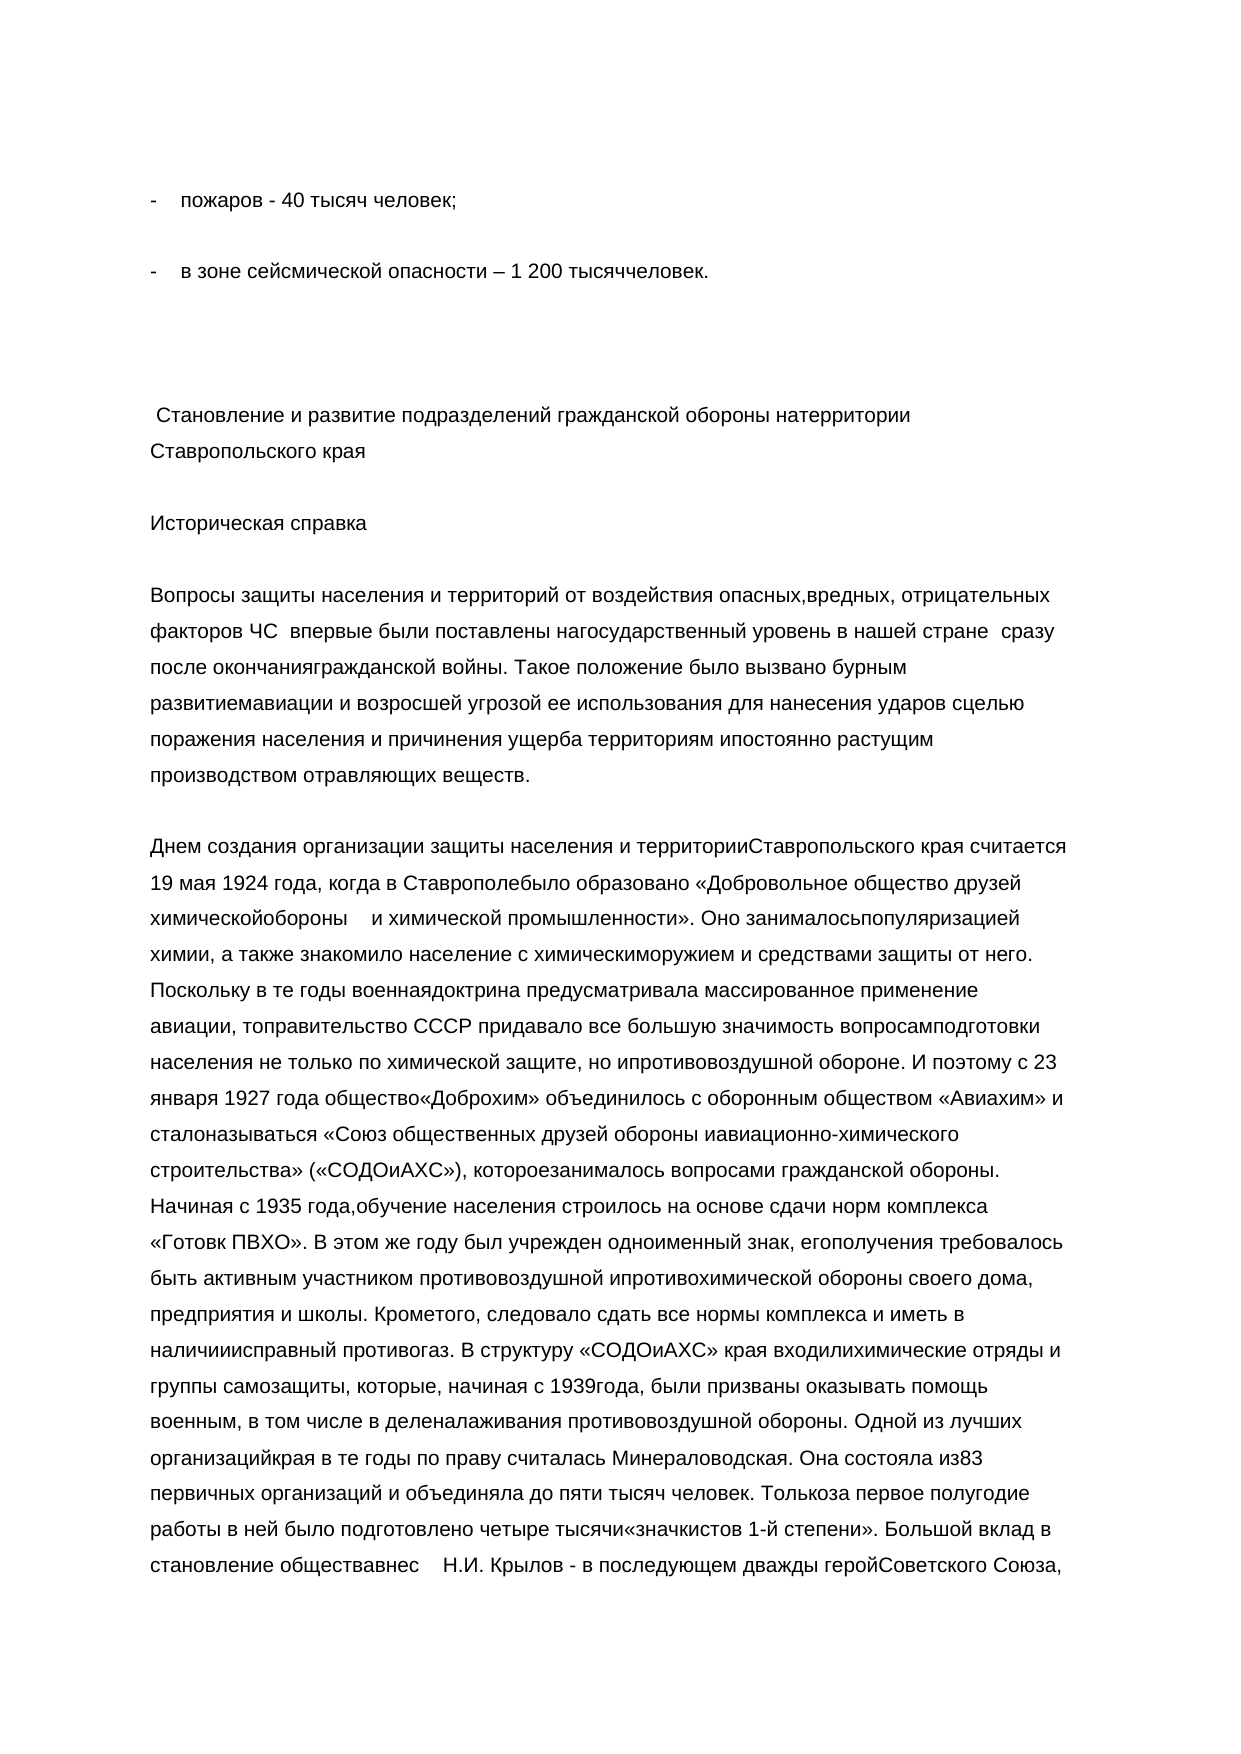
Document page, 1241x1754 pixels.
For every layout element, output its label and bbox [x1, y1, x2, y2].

table_cell [140, 150, 1078, 1577]
